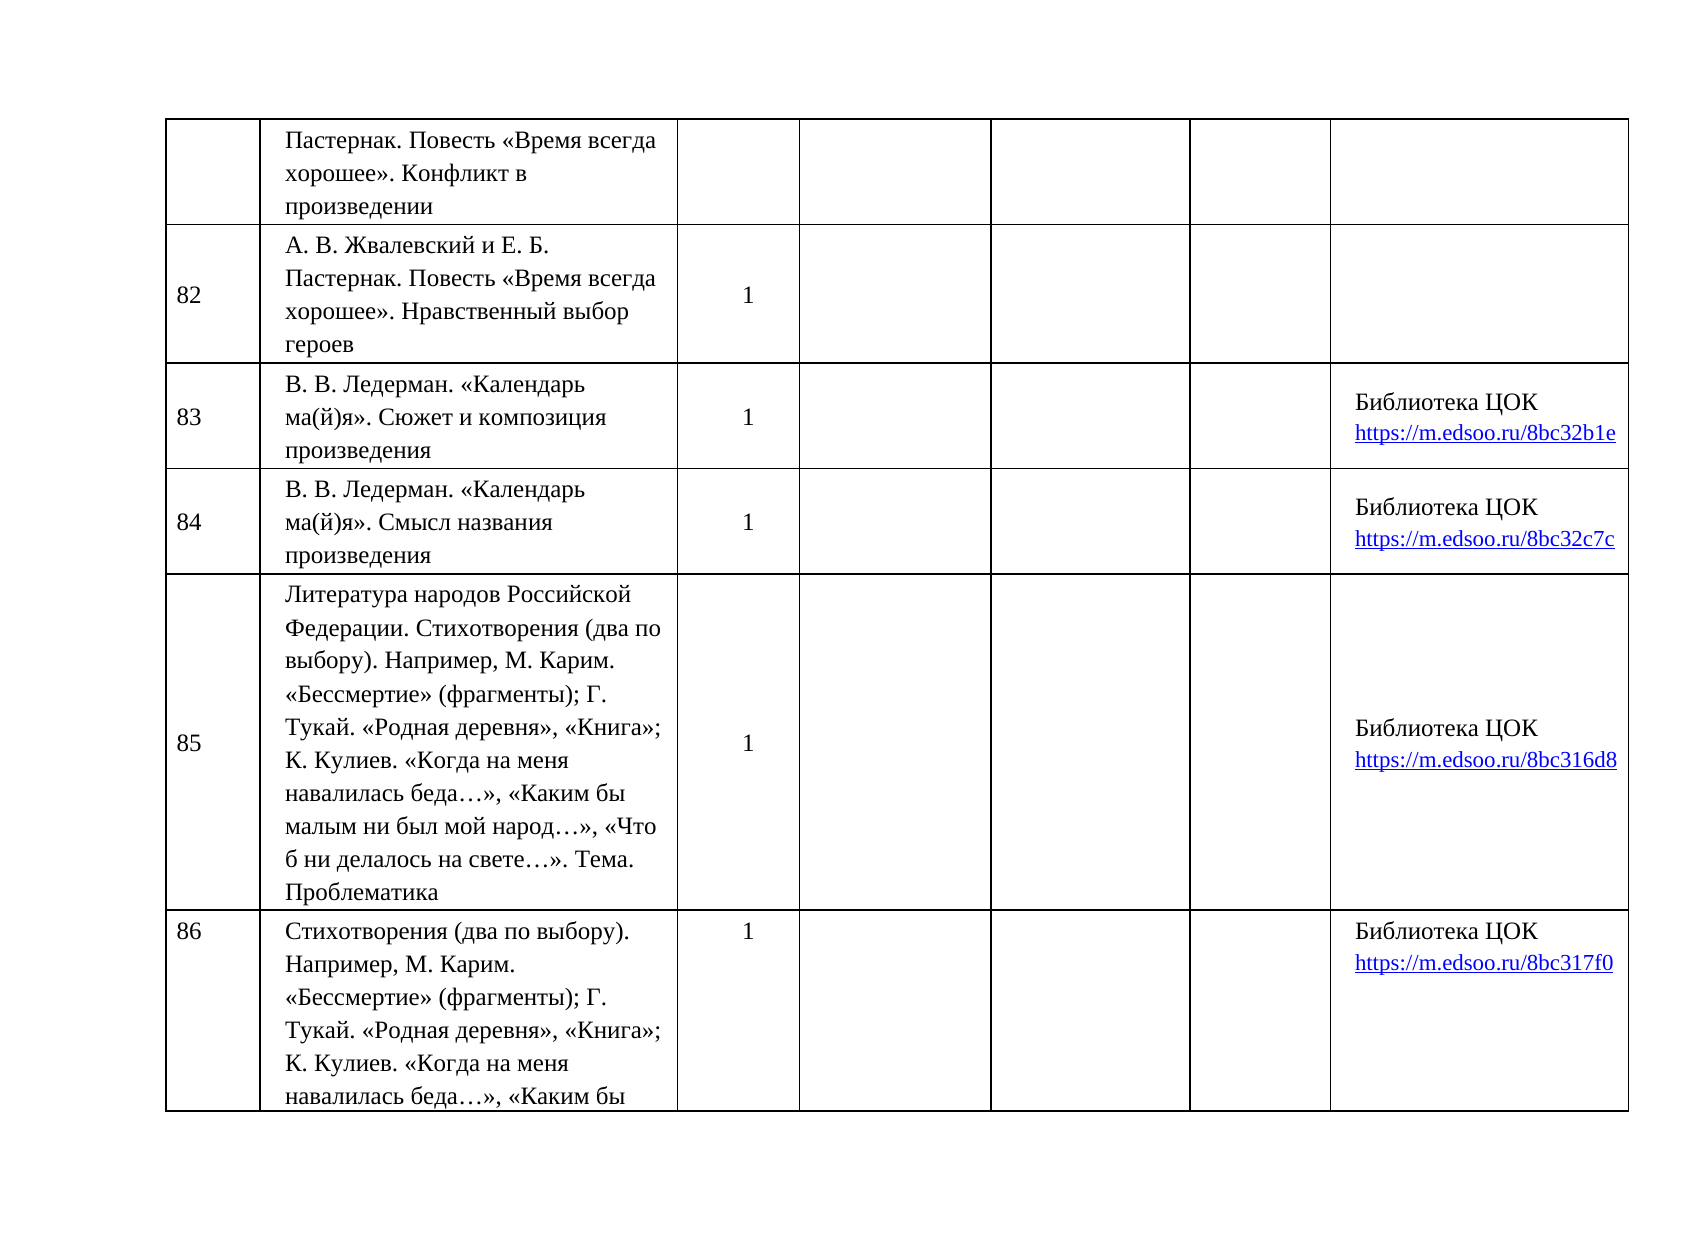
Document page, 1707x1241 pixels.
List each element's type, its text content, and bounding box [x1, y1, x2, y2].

table_cell [1191, 364, 1330, 467]
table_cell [261, 911, 677, 1110]
table_cell 1 [678, 469, 799, 573]
table_cell Библиотека ЦОК https://m.edsoo.ru/8bc316d8 [1331, 575, 1628, 909]
table_cell [1331, 225, 1628, 362]
table_cell В. В. Ледерман. «Календарь ма(й)я». Сюжет и композиция произведения [261, 364, 677, 467]
table_cell [992, 225, 1189, 362]
table_cell 86 [167, 911, 259, 1110]
table_cell [800, 911, 990, 1110]
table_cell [1331, 911, 1628, 1110]
table_cell 1 [678, 575, 799, 909]
table_cell 1 [678, 225, 799, 362]
table_cell [1191, 911, 1330, 1110]
table_cell [800, 225, 990, 362]
table_cell Библиотека ЦОК https://m.edsoo.ru/8bc32b1e [1331, 364, 1628, 467]
table_cell [1191, 469, 1330, 573]
table_cell [1191, 225, 1330, 362]
table_cell 81 [167, 120, 259, 223]
table_cell [992, 120, 1189, 223]
table_cell 1 [678, 120, 799, 223]
table_cell [1191, 120, 1330, 223]
table_cell [1191, 575, 1330, 909]
table_cell [992, 469, 1189, 573]
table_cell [261, 120, 677, 223]
table_cell 1 [678, 911, 799, 1110]
table_cell 82 [167, 225, 259, 362]
table_cell [800, 469, 990, 573]
table_cell [800, 120, 990, 223]
table_cell А. В. Жвалевский и Е. Б. Пастернак. Повесть «Время всегда хорошее». Нравственный выбор героев [261, 225, 677, 362]
table_cell [992, 364, 1189, 467]
table_cell [992, 911, 1189, 1110]
table_cell Литература народов Российской Федерации. Стихотворения (два по выбору). Например, М. Карим. «Бессмертие» (фрагменты); Г. Тукай. «Родная деревня», «Книга»; К. Кулиев. «Когда на меня навалилась беда…», «Каким бы малым ни был мой народ…», «Что б ни делалось на свете…». Тема. Проблематика [261, 575, 677, 909]
table_cell Библиотека ЦОК https://m.edsoo.ru/8bc32c7c [1331, 469, 1628, 573]
table_cell 1 [678, 364, 799, 467]
table_cell [1331, 120, 1628, 223]
table_cell 84 [167, 469, 259, 573]
table_cell [992, 575, 1189, 909]
table_cell [800, 364, 990, 467]
table_cell В. В. Ледерман. «Календарь ма(й)я». Смысл названия произведения [261, 469, 677, 573]
table_cell [800, 575, 990, 909]
table_cell 83 [167, 364, 259, 467]
table_cell 85 [167, 575, 259, 909]
